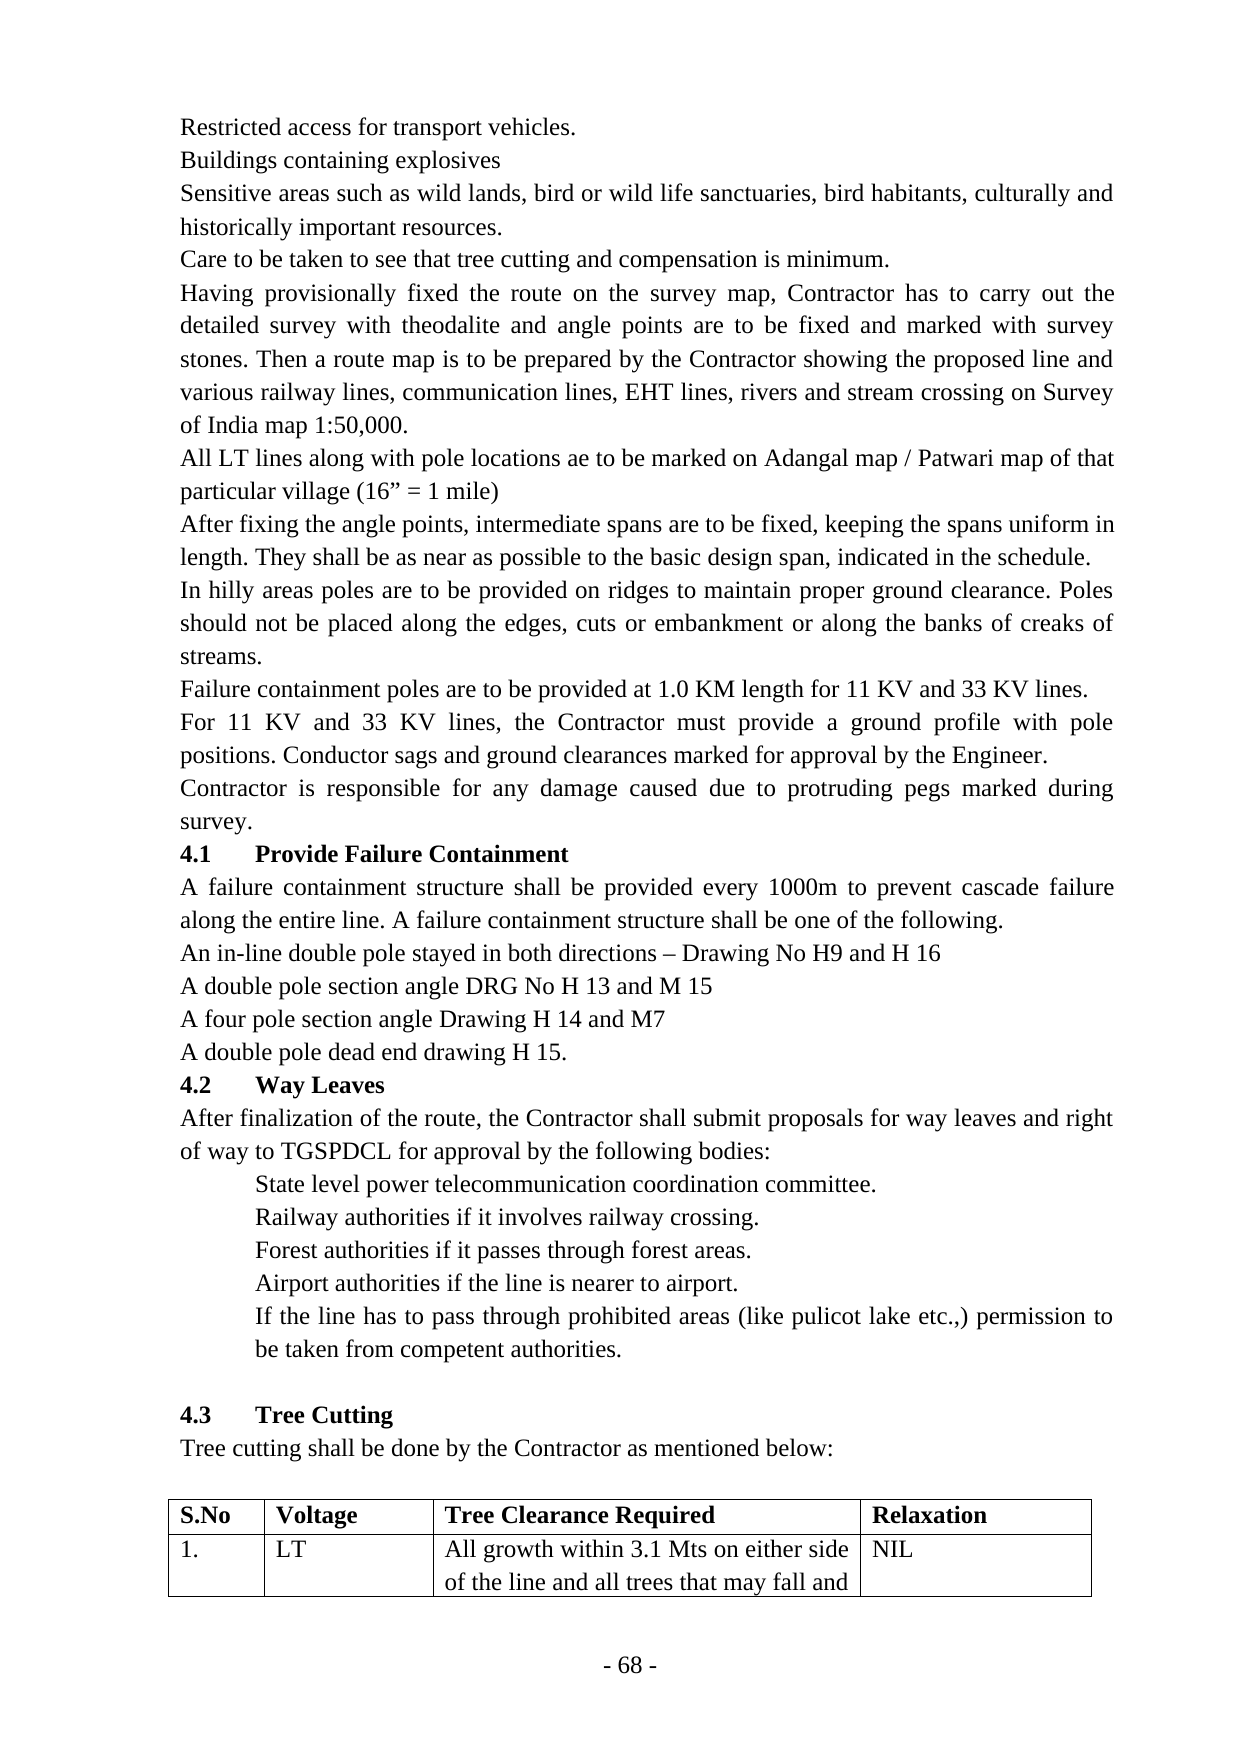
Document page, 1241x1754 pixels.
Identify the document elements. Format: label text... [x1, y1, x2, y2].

text A four pole section angle Drawing H 14 and M7 [180, 1004, 1115, 1033]
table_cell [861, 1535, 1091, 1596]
text 4.2 Way Leaves [180, 1070, 1115, 1099]
text Care to be taken to see that tree cutting and compensation is minimum. [180, 244, 1115, 273]
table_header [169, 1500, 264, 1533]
text After fixing the angle points, intermediate spans are to be fixed, keeping the spans uniform in length. They shall be as near as possible to the basic design span, indicated in the schedule. [180, 509, 1115, 571]
text For 11 KV and 33 KV lines, the Contractor must provide a ground profile with pole positions. Conductor sags and ground clearances marked for approval by the Engineer. [180, 707, 1115, 769]
text Sensitive areas such as wild lands, bird or wild life sanctuaries, bird habitants, culturally and historically important resources. [180, 178, 1115, 240]
text An in-line double pole stayed in both directions – Drawing No H9 and H 16 [180, 938, 1115, 967]
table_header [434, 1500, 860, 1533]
text 4.1 Provide Failure Containment [180, 839, 1115, 868]
text Buildings containing explosives [180, 146, 1115, 174]
text A failure containment structure shall be provided every 1000m to prevent cascade failure along the entire line. A failure containment structure shall be one of the following. [180, 872, 1115, 934]
text Restricted access for transport vehicles. [180, 112, 1115, 141]
text Railway authorities if it involves railway crossing. [255, 1202, 1115, 1231]
text Failure containment poles are to be provided at 1.0 KM length for 11 KV and 33 KV lines. [180, 674, 1115, 703]
text 4.3 Tree Cutting [180, 1400, 1115, 1429]
text Having provisionally fixed the route on the survey map, Contractor has to carry out the detailed survey with theodalite and angle points are to be fixed and marked with survey stones. Then a route map is to be prepared by the Contractor showing the proposed line and various railway lines, communication lines, EHT lines, rivers and stream crossing on Survey of India map 1:50,000. [180, 278, 1115, 438]
text State level power telecommunication coordination committee. [255, 1169, 1115, 1198]
text authorities if it passes through forest areas. [255, 1235, 1115, 1264]
text All LT lines along with pole locations ae to be marked on Adangal map / Patwari map of that particular village (16” = 1 mile) [180, 443, 1115, 504]
text Contractor is responsible for any damage caused due to protruding pegs marked during survey. [180, 773, 1115, 835]
text If the line has to pass through prohibited areas (like pulicot lake etc.,) permission to be taken from competent authorities. [255, 1301, 1115, 1363]
text In hilly areas poles are to be provided on ridges to maintain proper ground clearance. Poles should not be placed along the edges, cuts or embankment or along the banks of creaks of streams. [180, 575, 1115, 669]
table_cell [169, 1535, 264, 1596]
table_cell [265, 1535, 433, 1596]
text Tree cutting shall be done by the Contractor as mentioned below: [180, 1433, 1115, 1462]
text A double pole dead end drawing H 15. [180, 1037, 1115, 1066]
text A double pole section angle DRG No H 13 and M 15 [180, 971, 1115, 1000]
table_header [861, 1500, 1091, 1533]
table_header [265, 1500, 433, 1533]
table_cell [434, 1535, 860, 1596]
text After finalization of the route, the Contractor shall submit proposals for way leaves and right of way to TGSPDCL for approval by the following bodies: [180, 1103, 1115, 1165]
text Airport authorities if the line is nearer to airport. [255, 1268, 1115, 1297]
